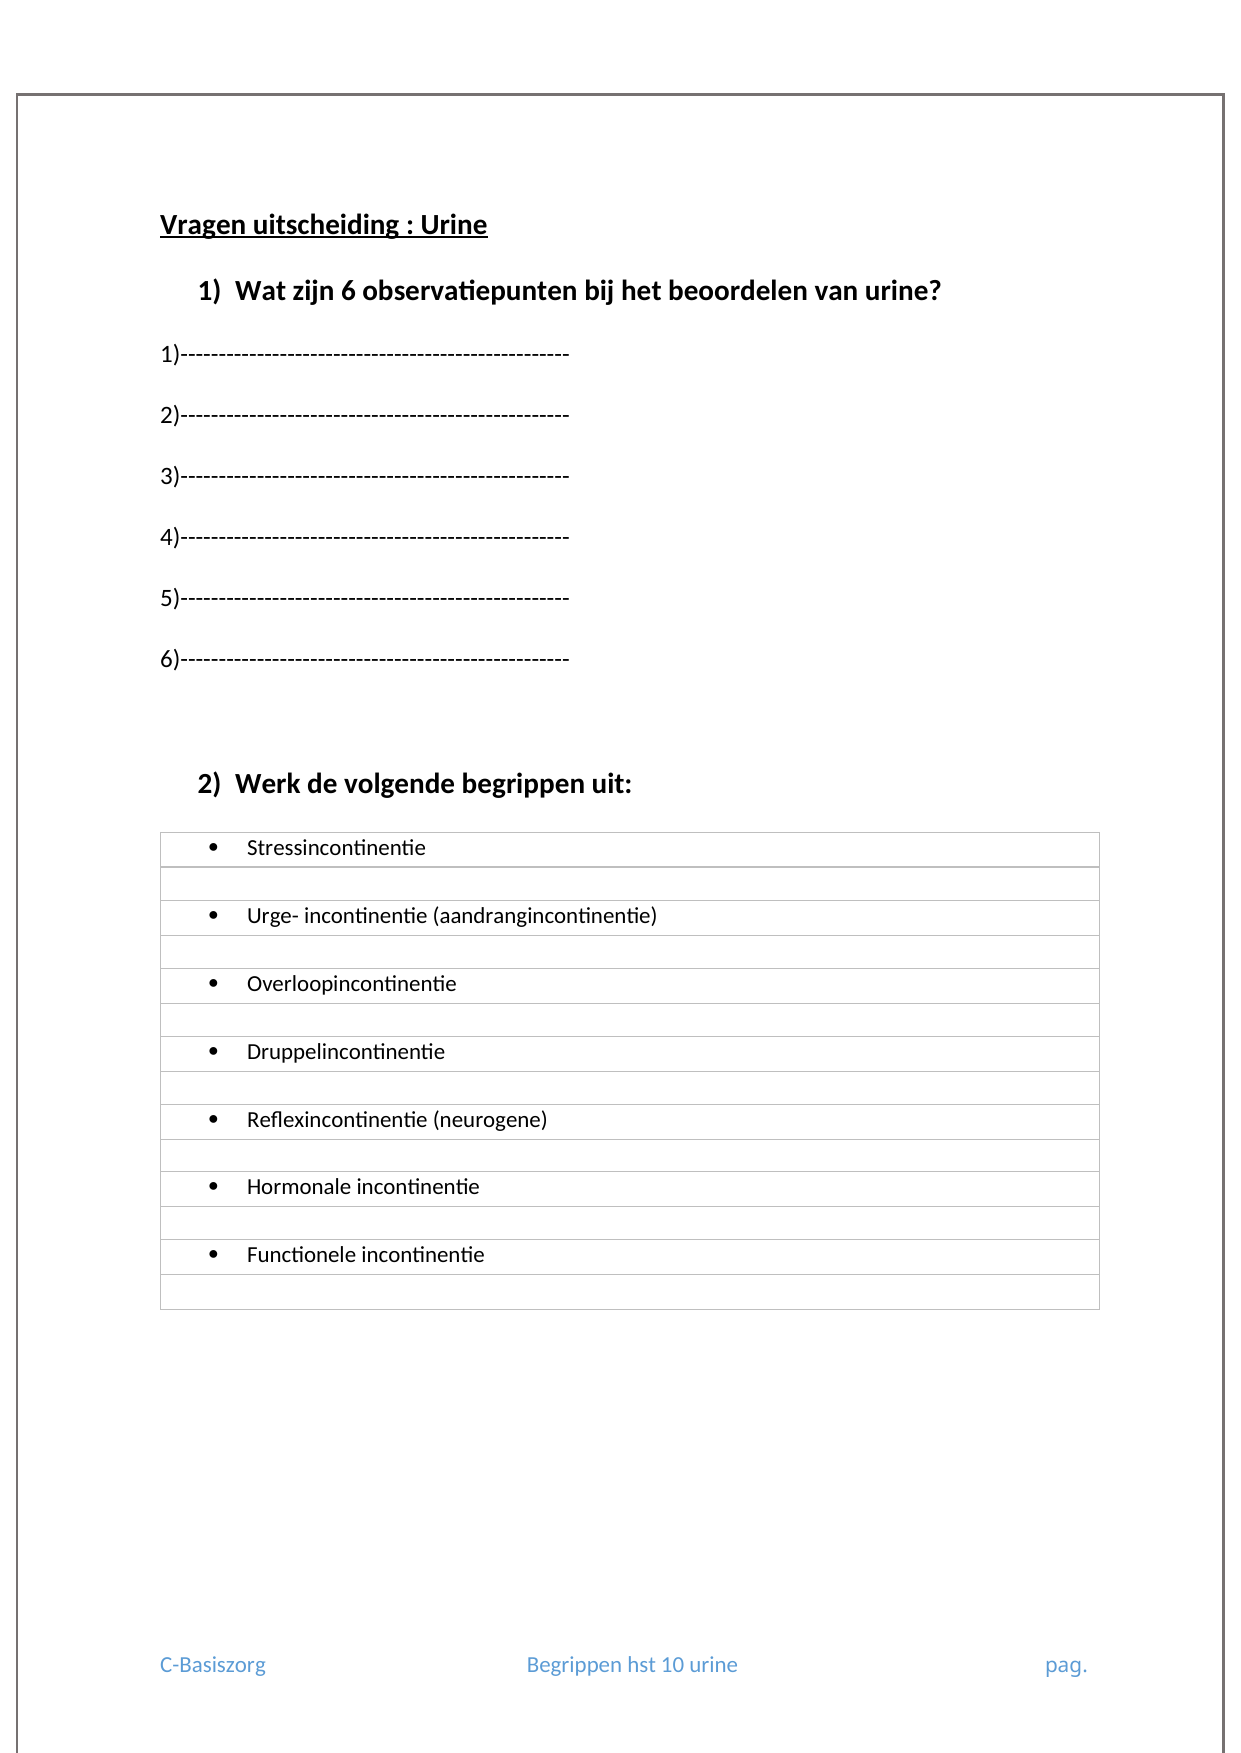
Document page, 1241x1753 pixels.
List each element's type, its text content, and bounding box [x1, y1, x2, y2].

text 4)--------------------------------------------------- [160, 521, 1090, 552]
list Wat zijn 6 observatiepunten bij het beoordelen van urine? [197, 272, 1090, 308]
text 3)--------------------------------------------------- [160, 460, 1090, 491]
table_cell [161, 1275, 1099, 1309]
table_cell [161, 868, 1099, 900]
table_cell [161, 1004, 1099, 1036]
table_cell [161, 1140, 1099, 1171]
table_cell [161, 1072, 1099, 1104]
list Werk de volgende begrippen uit: [197, 766, 1090, 801]
table_cell Hormonale incontinentie [161, 1172, 1099, 1206]
table_cell Druppelincontinentie [161, 1037, 1099, 1071]
text 5)--------------------------------------------------- [160, 582, 1090, 613]
text 6)--------------------------------------------------- [160, 643, 1090, 674]
table_cell Reflexincontinentie (neurogene) [161, 1105, 1099, 1139]
text 2)--------------------------------------------------- [160, 399, 1090, 430]
table_header Stressincontinentie [161, 833, 1099, 866]
table_cell [161, 936, 1099, 968]
table_cell Functionele incontinentie [161, 1240, 1099, 1274]
text 1)--------------------------------------------------- [160, 338, 1090, 369]
table_cell Urge- incontinentie (aandrangincontinentie) [161, 901, 1099, 934]
table_cell [161, 1207, 1099, 1239]
text Vragen uitscheiding : Urine [160, 206, 1090, 242]
table_cell Overloopincontinentie [161, 969, 1099, 1003]
